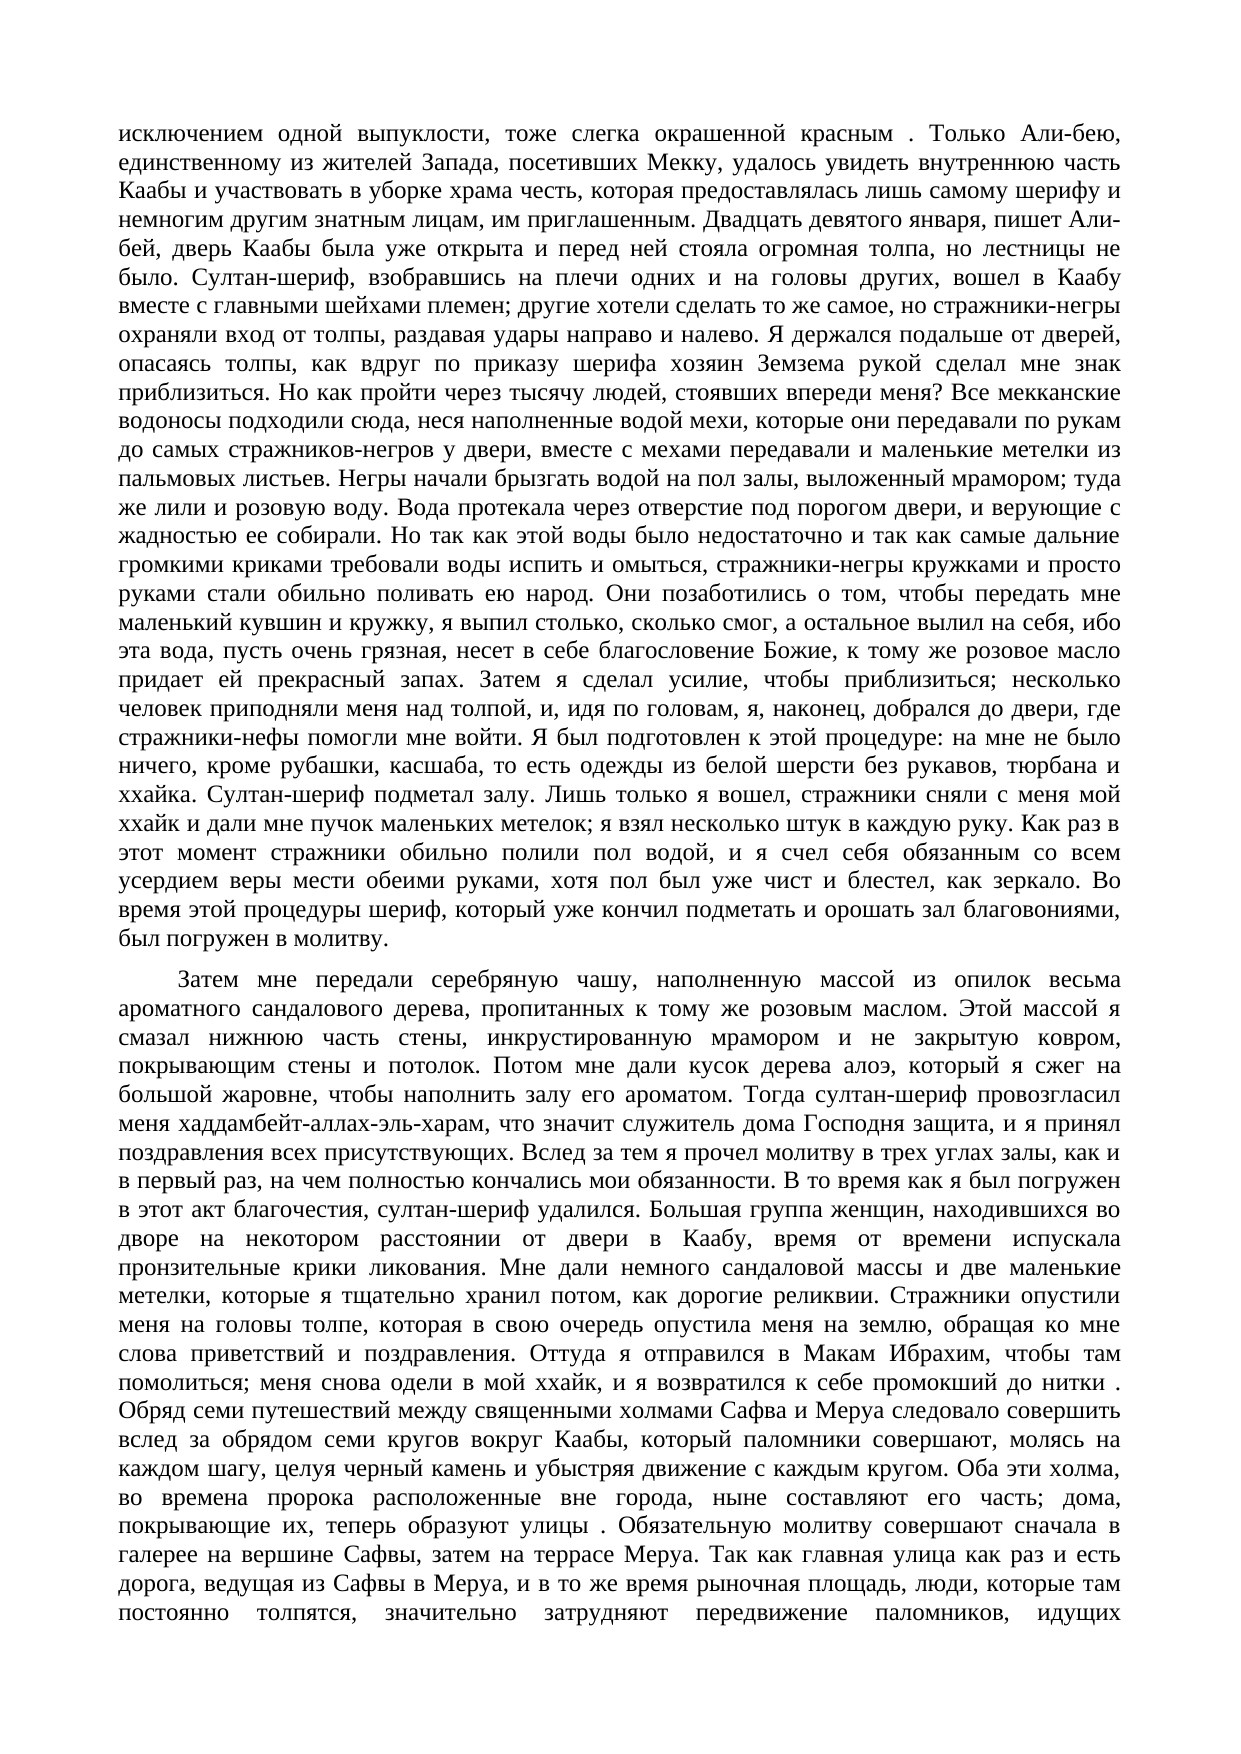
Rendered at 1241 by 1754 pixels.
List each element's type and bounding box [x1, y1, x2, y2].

text [118, 118, 1122, 952]
text [118, 964, 1122, 1626]
